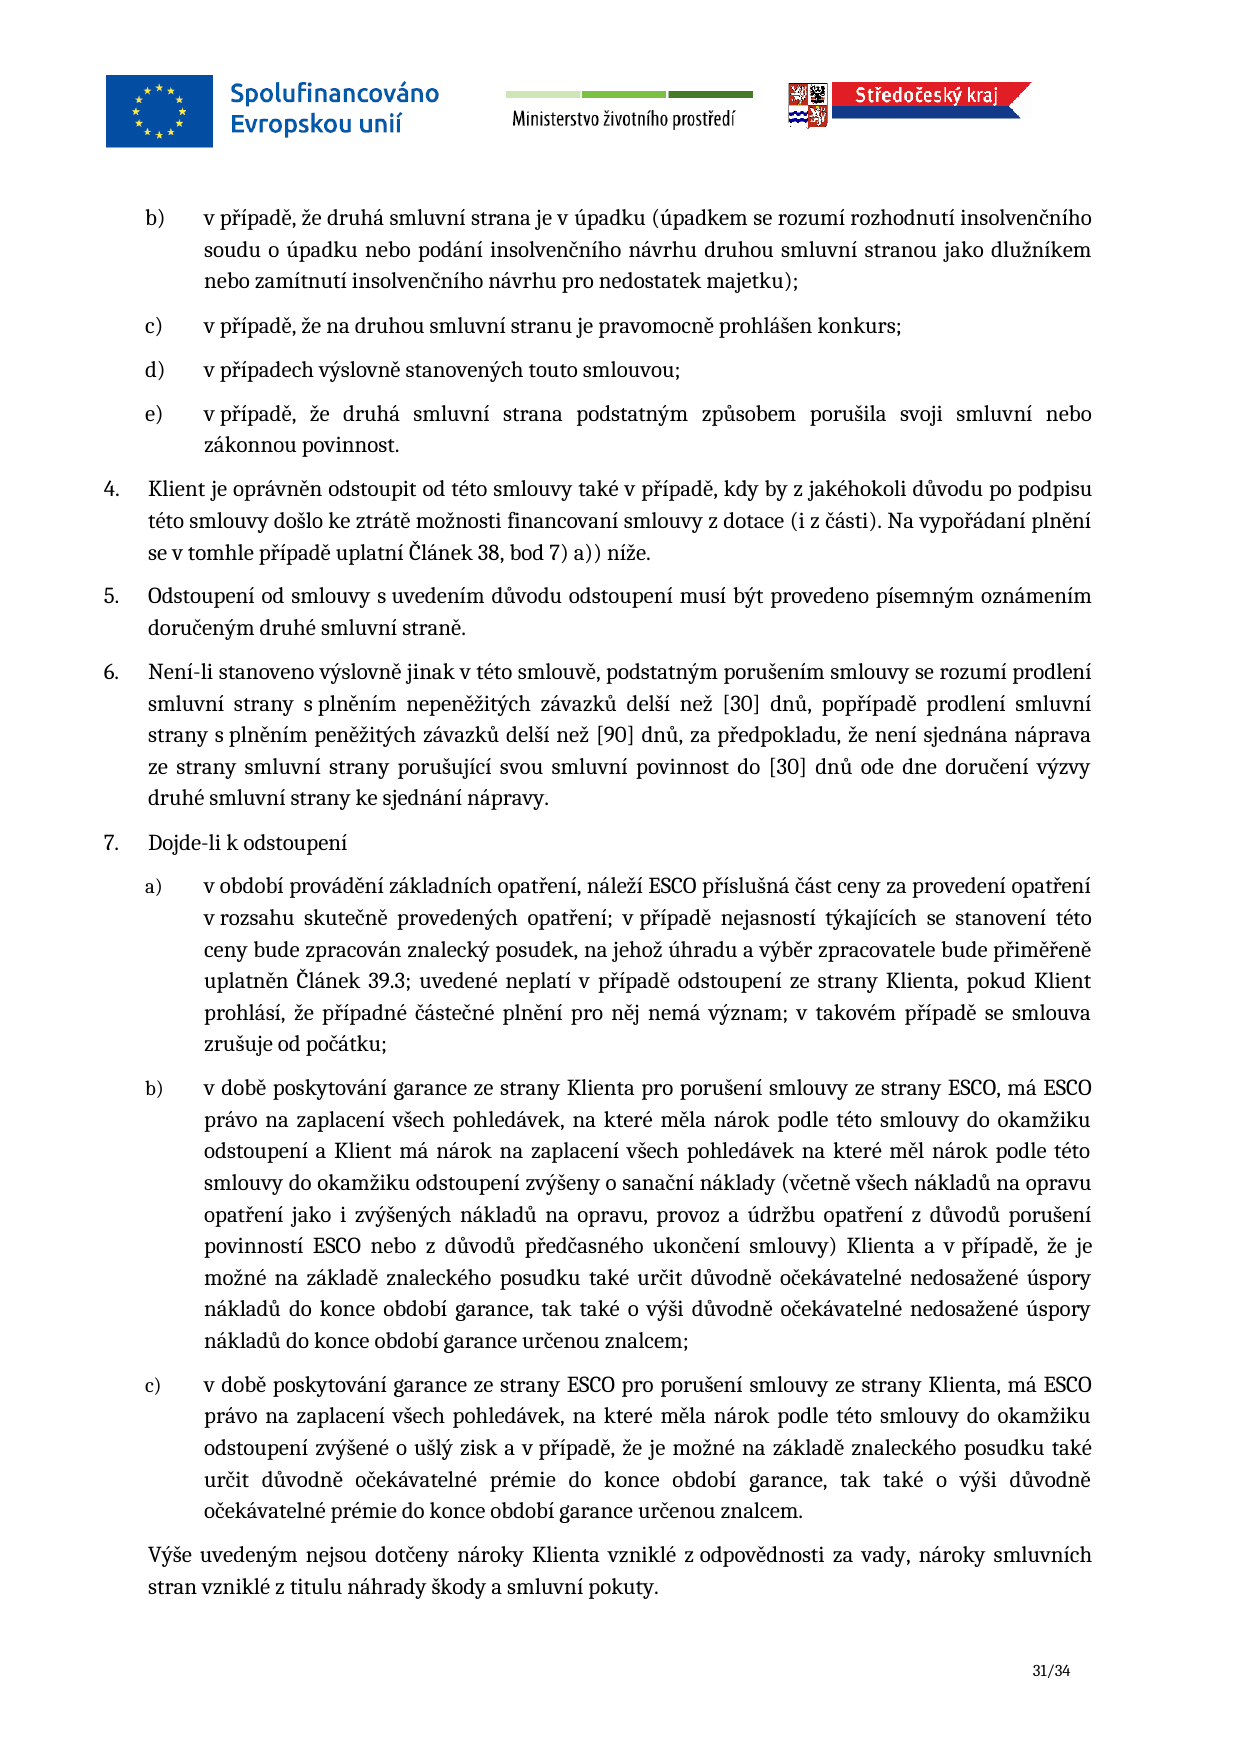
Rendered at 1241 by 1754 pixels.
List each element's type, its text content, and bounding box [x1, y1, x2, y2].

subtitle v případě, že druhá smluvní strana podstatným způsobem porušila svoji smluvní nebo zákonnou povinnost. [145, 401, 1092, 458]
subtitle v období provádění základních opatření, náleží ESCO příslušná část ceny za provedení opatření v rozsahu skutečně provedených opatření; v případě nejasností týkajících se stanovení této ceny bude zpracován znalecký posudek, na jehož úhradu a výběr zpracovatele bude přiměřeně uplatněn Článek 39.3; uvedené neplatí v případě odstoupení ze strany Klienta, pokud Klient prohlásí, že případné částečné plnění pro něj nemá význam; v takovém případě se smlouva zrušuje od počátku; [145, 873, 1092, 1057]
subtitle Odstoupení od smlouvy s uvedením důvodu odstoupení musí být provedeno písemným oznámením doručeným druhé smluvní straně. [103, 583, 1092, 641]
subtitle v případě, že druhá smluvní strana je v úpadku (úpadkem se rozumí rozhodnutí insolvenčního soudu o úpadku nebo podání insolvenčního návrhu druhou smluvní stranou jako dlužníkem nebo zamítnutí insolvenčního návrhu pro nedostatek majetku); [145, 205, 1092, 295]
subtitle v době poskytování garance ze strany ESCO pro porušení smlouvy ze strany Klienta, má ESCO právo na zaplacení všech pohledávek, na které měla nárok podle této smlouvy do okamžiku odstoupení zvýšené o ušlý zisk a v případě, že je možné na základě znaleckého posudku také určit důvodně očekávatelné prémie do konce období garance, tak také o výši důvodně očekávatelné prémie do konce období garance určenou znalcem. [145, 1372, 1092, 1524]
picture [103, 73, 1048, 148]
subtitle Výše uvedeným nejsou dotčeny nároky Klienta vzniklé z odpovědnosti za vady, nároky smluvních stran vzniklé z titulu náhrady škody a smluvní pokuty. [148, 1542, 1092, 1600]
subtitle Dojde-li k odstoupení [103, 829, 1092, 856]
subtitle v době poskytování garance ze strany Klienta pro porušení smlouvy ze strany ESCO, má ESCO právo na zaplacení všech pohledávek, na které měla nárok podle této smlouvy do okamžiku odstoupení a Klient má nárok na zaplacení všech pohledávek na které měl nárok podle této smlouvy do okamžiku odstoupení zvýšeny o sanační náklady (včetně všech nákladů na opravu opatření jako i zvýšených nákladů na opravu, provoz a údržbu opatření z důvodů porušení povinností ESCO nebo z důvodů předčasného ukončení smlouvy) Klienta a v případě, že je možné na základě znaleckého posudku také určit důvodně očekávatelné nedosažené úspory nákladů do konce období garance, tak také o výši důvodně očekávatelné nedosažené úspory nákladů do konce období garance určenou znalcem; [145, 1075, 1092, 1354]
subtitle v případě, že na druhou smluvní stranu je pravomocně prohlášen konkurs; [145, 312, 1092, 339]
subtitle Není-li stanoveno výslovně jinak v této smlouvě, podstatným porušením smlouvy se rozumí prodlení smluvní strany s plněním nepeněžitých závazků delší než [30] dnů, popřípadě prodlení smluvní strany s plněním peněžitých závazků delší než [90] dnů, za předpokladu, že není sjednána náprava ze strany smluvní strany porušující svou smluvní povinnost do [30] dnů ode dne doručení výzvy druhé smluvní strany ke sjednání nápravy. [103, 659, 1092, 812]
subtitle v případech výslovně stanovených touto smlouvou; [145, 356, 1092, 383]
subtitle Klient je oprávněn odstoupit od této smlouvy také v případě, kdy by z jakéhokoli důvodu po podpisu této smlouvy došlo ke ztrátě možnosti financovaní smlouvy z dotace (i z části). Na vypořádaní plnění se v tomhle případě uplatní Článek 38, bod 7) a)) níže. [103, 476, 1092, 566]
